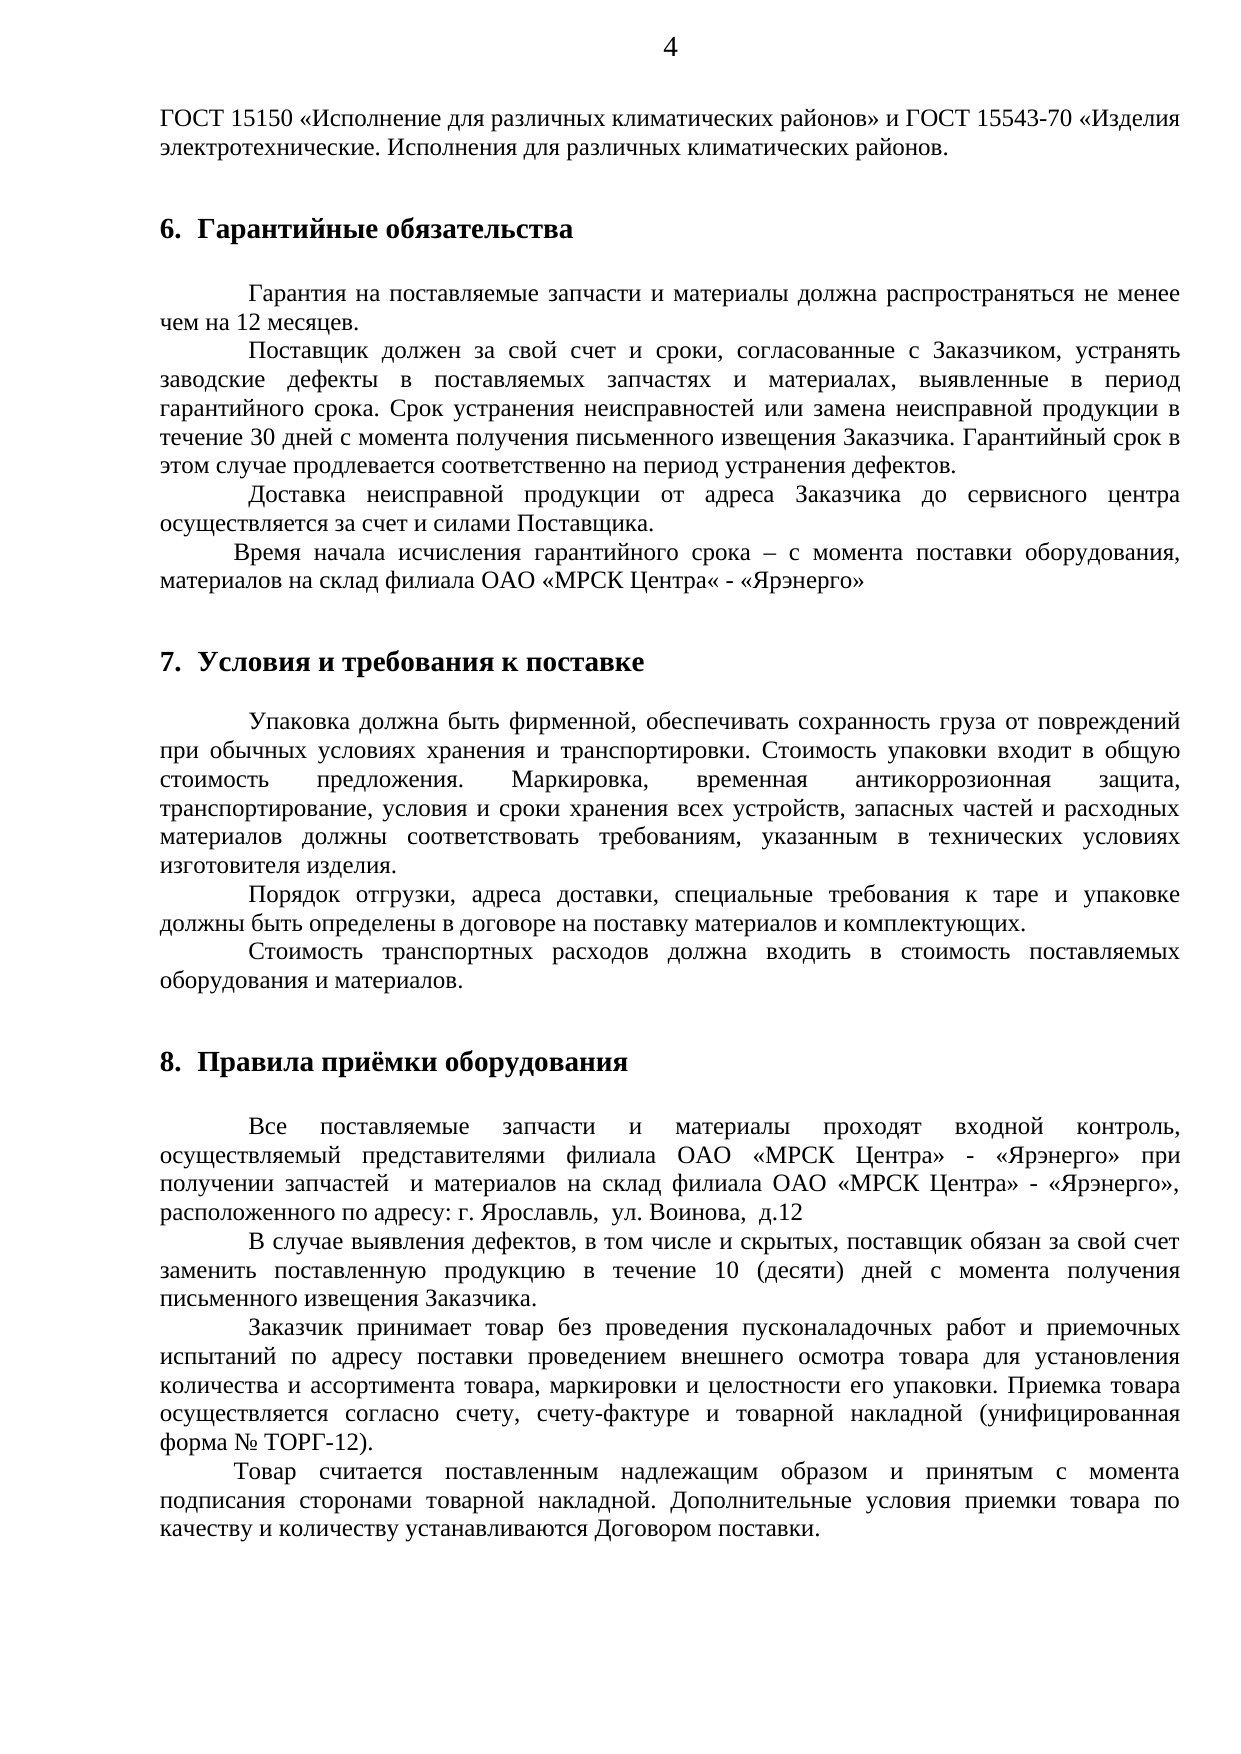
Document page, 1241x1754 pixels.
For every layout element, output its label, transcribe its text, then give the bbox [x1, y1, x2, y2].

text Товар считается поставленным надлежащим образом и принятым с момента подписания сторонами товарной накладной. Дополнительные условия приемки товара по качеству и количеству устанавливаются Договором поставки. [159, 1456, 1181, 1542]
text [159, 103, 1181, 161]
text Гарантия на поставляемые запчасти и материалы должна распространяться не менее чем на 12 месяцев. [159, 278, 1181, 335]
text Порядок отгрузки, адреса доставки, специальные требования к таре и упаковке должны быть определены в договоре на поставку материалов и комплектующих. [159, 879, 1181, 936]
subtitle Правила приёмки оборудования [159, 1044, 1181, 1077]
text Упаковка должна быть фирменной, обеспечивать сохранность груза от повреждений при обычных условиях хранения и транспортировки. Стоимость упаковки входит в общую стоимость предложения. Маркировка, временная антикоррозионная защита, транспортирование, условия и сроки хранения всех устройств, запасных частей и расходных материалов должны соответствовать требованиям, указанным в технических условиях изготовителя изделия. [159, 706, 1181, 879]
text Время начала исчисления гарантийного срока – с момента поставки оборудования, материалов на склад филиала ОАО «МРСК Центра« - «Ярэнерго» [159, 537, 1181, 594]
text Стоимость транспортных расходов должна входить в стоимость поставляемых оборудования и материалов. [159, 936, 1181, 994]
text Поставщик должен за свой счет и сроки, согласованные с Заказчиком, устранять заводские дефекты в поставляемых запчастях и материалах, выявленные в период гарантийного срока. Срок устранения неисправностей или замена неисправной продукции в течение 30 дней с момента получения письменного извещения Заказчика. Гарантийный срок в этом случае продлевается соответственно на период устранения дефектов. [159, 335, 1181, 479]
text Все поставляемые запчасти и материалы проходят входной контроль, осуществляемый представителями филиала ОАО «МРСК Центра» - «Ярэнерго» при получении запчастей и материалов на склад филиала ОАО «МРСК Центра» - «Ярэнерго», расположенного по адресу: г. Ярославль, ул. Воинова, д.12 [159, 1111, 1181, 1226]
text Доставка неисправной продукции от адреса Заказчика до сервисного центра осуществляется за счет и силами Поставщика. [159, 479, 1181, 537]
subtitle Условия и требования к поставке [159, 644, 1181, 678]
text Заказчик принимает товар без проведения пусконаладочных работ и приемочных испытаний по адресу поставки проведением внешнего осмотра товара для установления количества и ассортимента товара, маркировки и целостности его упаковки. Приемка товара осуществляется согласно счету, счету-фактуре и товарной накладной (унифицированная форма № ТОРГ-12). [159, 1312, 1181, 1456]
subtitle Гарантийные обязательства [159, 211, 1181, 244]
text В случае выявления дефектов, в том числе и скрытых, поставщик обязан за свой счет заменить поставленную продукцию в течение 10 (десяти) дней с момента получения письменного извещения Заказчика. [159, 1226, 1181, 1312]
